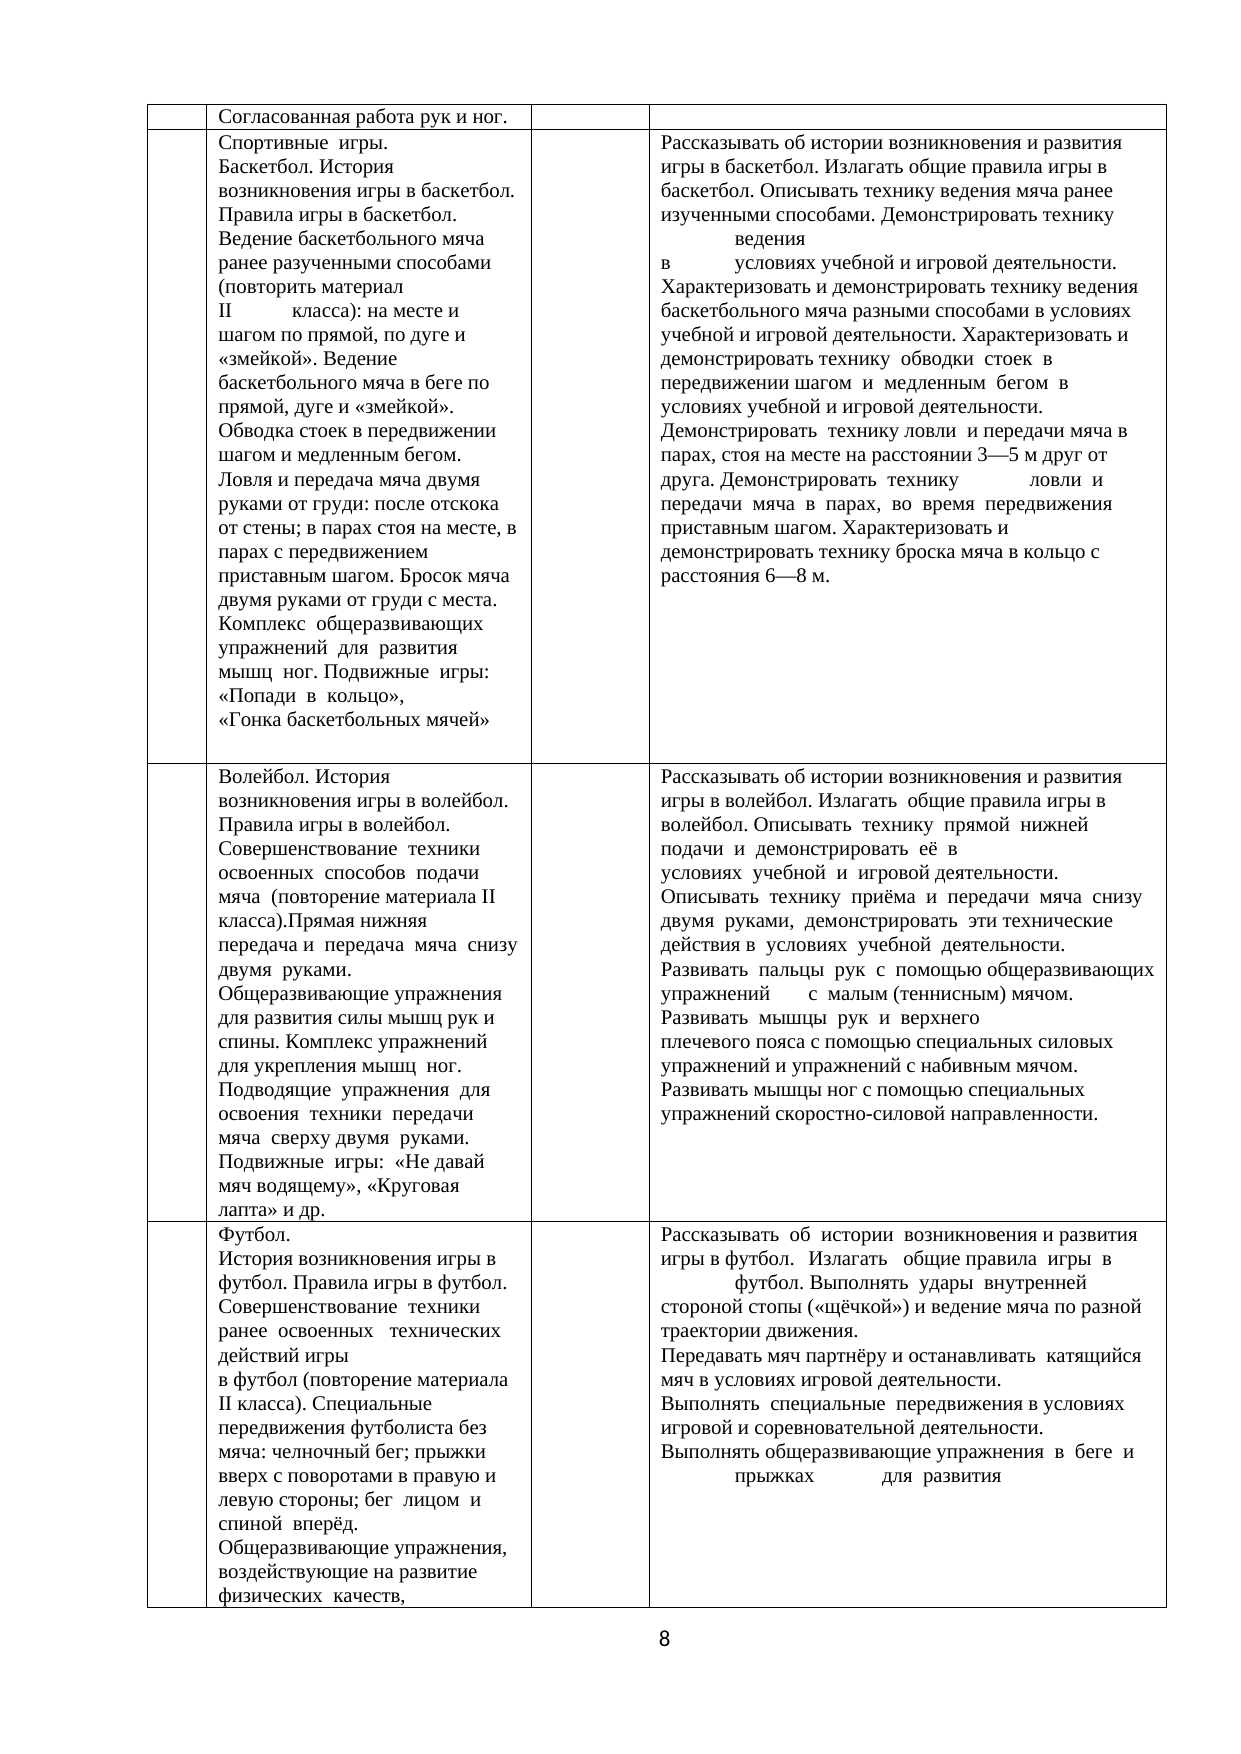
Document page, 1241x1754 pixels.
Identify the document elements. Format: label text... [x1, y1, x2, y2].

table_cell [650, 1222, 1166, 1607]
table_cell Волейбол. История возникновения игры в волейбол. Правила игры в волейбол. Совершенствование техники освоенных способов подачи мяча (повторение материала II класса).Прямая нижняя передача и передача мяча снизу двумя руками. Общеразвивающие упражнения для развития силы мышц рук и спины. Комплекс упражнений для укрепления мышц ног. Подводящие упражнения для освоения техники передачи мяча сверху двумя руками. Подвижные игры: «Не давай мяч водящему», «Круговая лапта» и др. [207, 764, 531, 1221]
table_cell [532, 764, 649, 1221]
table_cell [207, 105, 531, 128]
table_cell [207, 1222, 531, 1607]
table_cell [148, 1222, 206, 1607]
table_cell [148, 764, 206, 1221]
table_cell Рассказывать об истории возникновения и развития игры в баскетбол. Излагать общие правила игры в баскетбол. Описывать технику ведения мяча ранее изученными способами. Демонстрировать технику ведения в условиях учебной и игровой деятельности. Характеризовать и демонстрировать технику ведения баскетбольного мяча разными способами в условиях учебной и игровой деятельности. Характеризовать и демонстрировать технику обводки стоек в передвижении шагом и медленным бегом в условиях учебной и игровой деятельности. Демонстрировать технику ловли и передачи мяча в парах, стоя на месте на расстоянии 3—5 м друг от друга. Демонстрировать технику ловли и передачи мяча в парах, во время передвижения приставным шагом. Характеризовать и демонстрировать технику броска мяча в кольцо с расстояния 6—8 м. [650, 130, 1166, 763]
table_cell [148, 130, 206, 763]
table_cell [532, 1222, 649, 1607]
table_cell Спортивные игры. Баскетбол. История возникновения игры в баскетбол. Правила игры в баскетбол. Ведение баскетбольного мяча ранее разученными способами (повторить материал II класса): на месте и шагом по прямой, по дуге и «змейкой». Ведение баскетбольного мяча в беге по прямой, дуге и «змейкой». Обводка стоек в передвижении шагом и медленным бегом. Ловля и передача мяча двумя руками от груди: после отскока от стены; в парах стоя на месте, в парах с передвижением приставным шагом. Бросок мяча двумя руками от груди с места. Комплекс общеразвивающих упражнений для развития мышц ног. Подвижные игры: «Попади в кольцо», «Гонка баскетбольных мячей» [207, 130, 531, 763]
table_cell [650, 105, 1166, 128]
table_cell [148, 105, 206, 128]
table_cell [532, 130, 649, 763]
table_cell Рассказывать об истории возникновения и развития игры в волейбол. Излагать общие правила игры в волейбол. Описывать технику прямой нижней подачи и демонстрировать её в условиях учебной и игровой деятельности. Описывать технику приёма и передачи мяча снизу двумя руками, демонстрировать эти технические действия в условиях учебной деятельности. Развивать пальцы рук с помощью общеразвивающих упражнений с малым (теннисным) мячом. Развивать мышцы рук и верхнего плечевого пояса с помощью специальных силовых упражнений и упражнений с набивным мячом. Развивать мышцы ног с помощью специальных упражнений скоростно-силовой направленности. [650, 764, 1166, 1221]
table_cell [532, 105, 649, 128]
